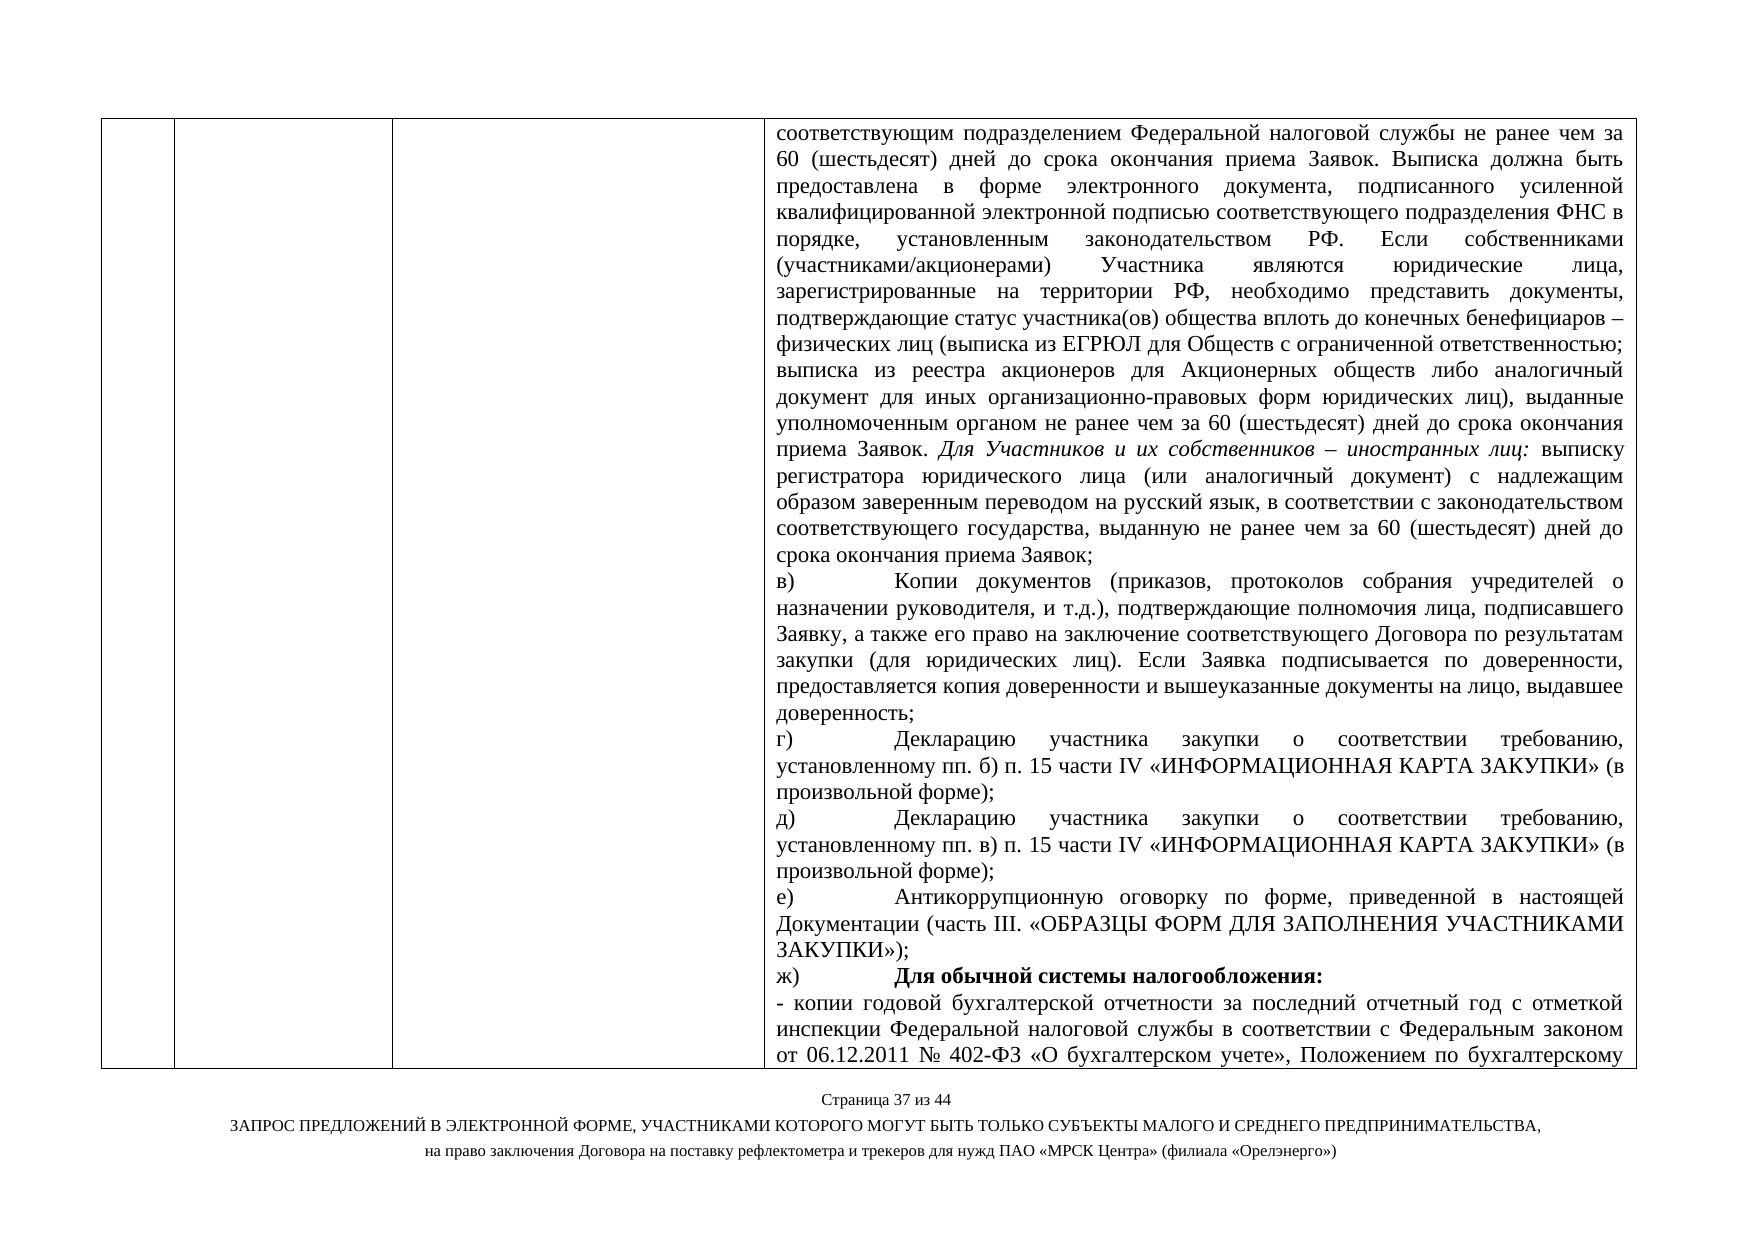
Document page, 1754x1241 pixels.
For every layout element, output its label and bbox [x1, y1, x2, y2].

table_cell [393, 119, 764, 1068]
table_cell [765, 119, 1636, 1068]
table_cell [175, 119, 392, 1068]
table_cell [102, 119, 174, 1068]
